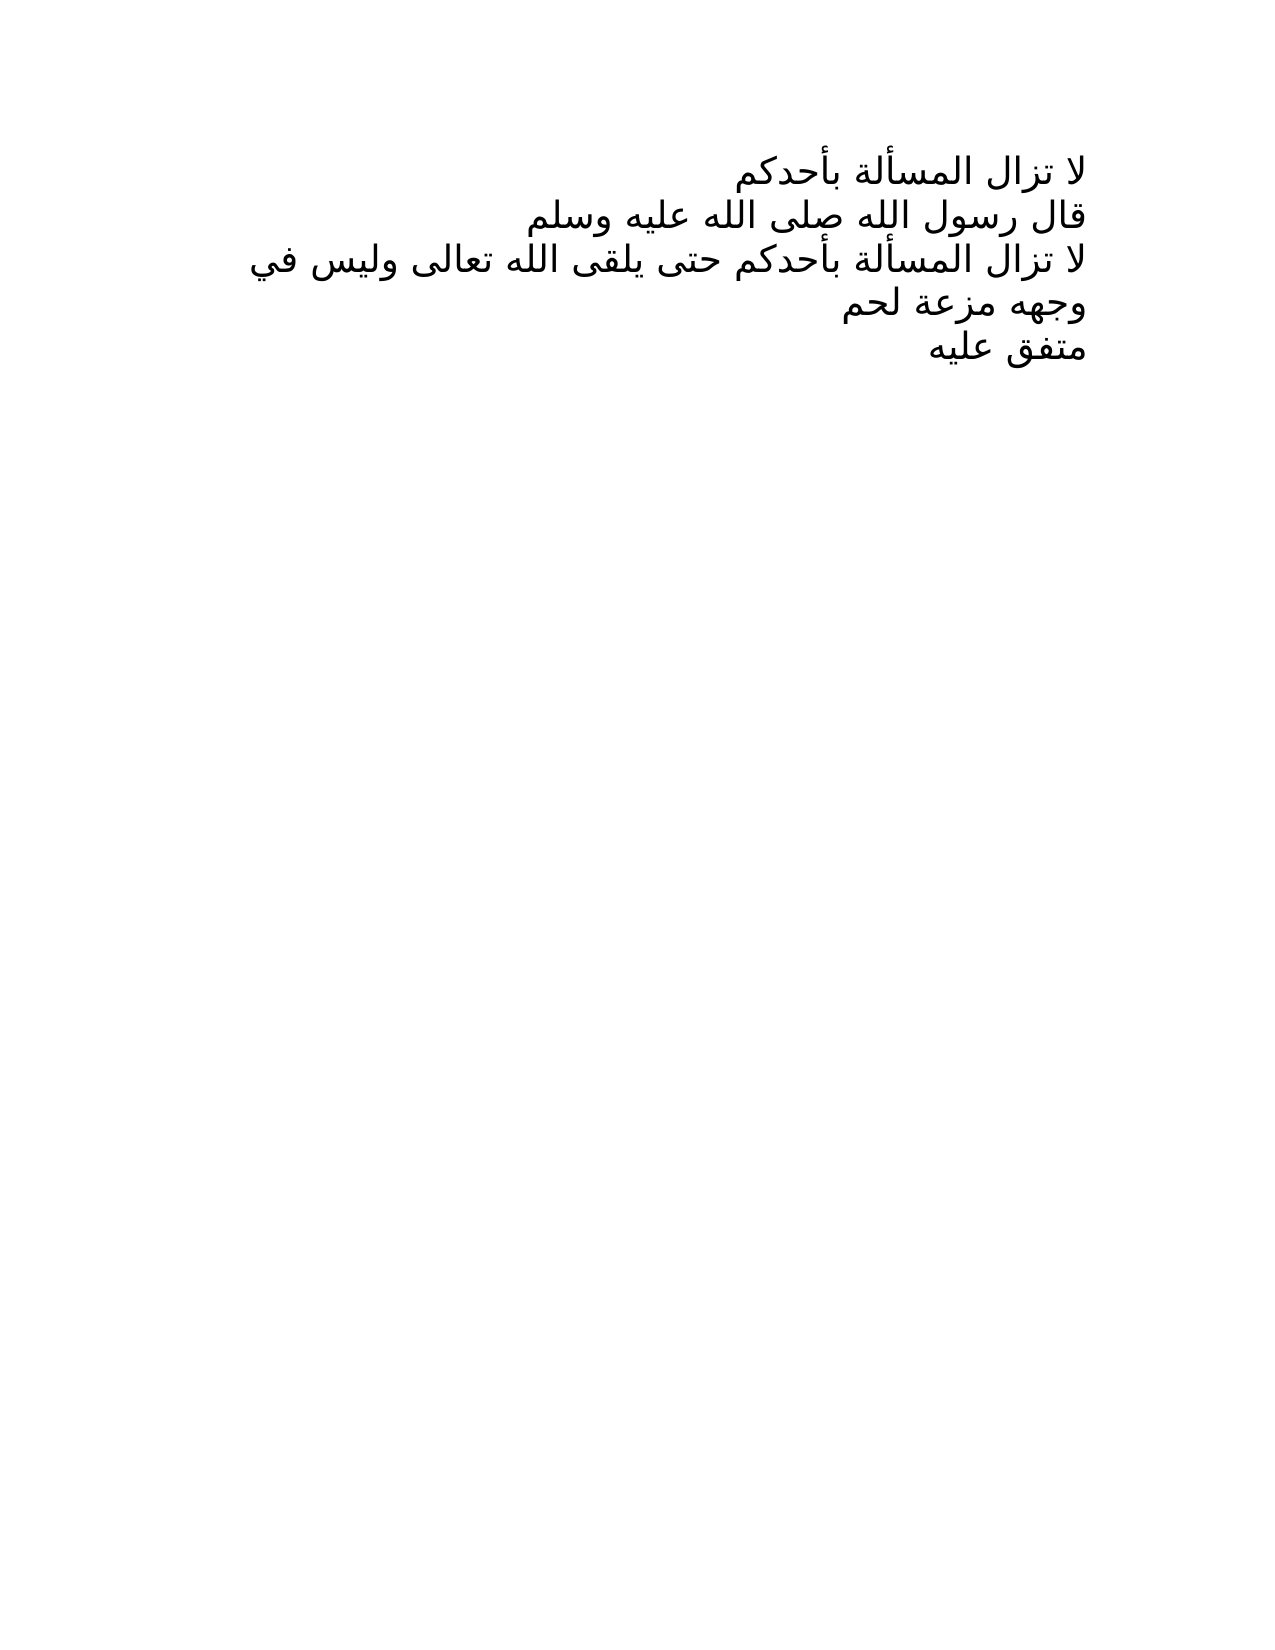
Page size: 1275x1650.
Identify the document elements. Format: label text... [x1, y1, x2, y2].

text قال رسول الله صلى الله عليه وسلم [187, 194, 1087, 237]
text لا تزال المسألة بأحدكم [187, 150, 1087, 194]
text متفق عليه [187, 324, 1087, 368]
text لا تزال المسألة بأحدكم حتى يلقى الله تعالى وليس في وجهه مزعة لحم [187, 237, 1087, 324]
